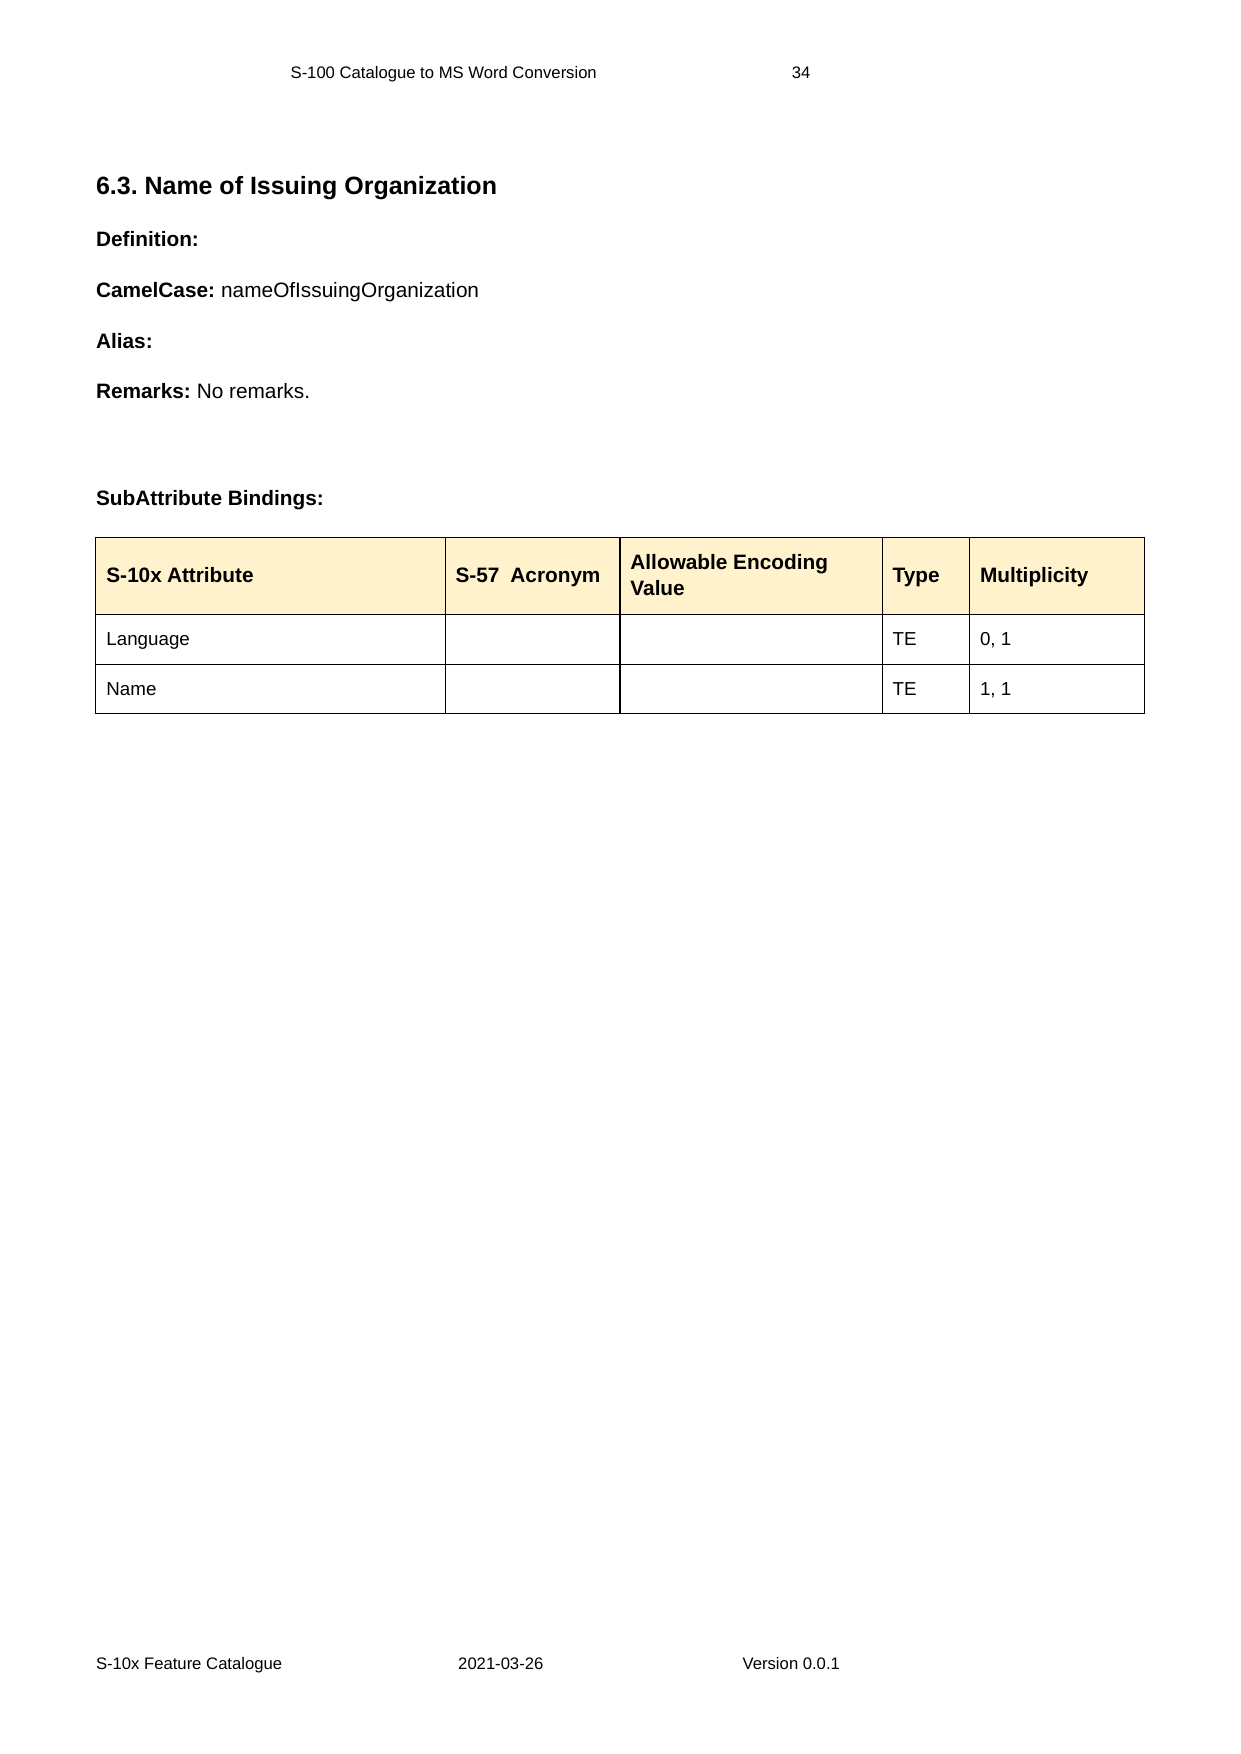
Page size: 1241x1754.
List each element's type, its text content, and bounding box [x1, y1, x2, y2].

text Remarks: No remarks. [96, 379, 1144, 403]
table_header Multiplicity [970, 538, 1144, 614]
table_cell 0, 1 [970, 615, 1144, 664]
table_cell [446, 615, 619, 664]
table_cell TE [883, 665, 969, 713]
table_cell [621, 665, 882, 713]
text CamelCase: nameOfIssuingOrganization [96, 278, 1144, 302]
text SubAttribute Bindings: [96, 486, 1144, 510]
table_cell 1, 1 [970, 665, 1144, 713]
table_cell Language [96, 615, 445, 664]
table_header S-10x Attribute [96, 538, 445, 614]
table_header Allowable Encoding Value [621, 538, 882, 614]
table_header S-57 Acronym [446, 538, 619, 614]
text Alias: [96, 328, 1144, 352]
text 6.3. Name of Issuing Organization [96, 171, 1144, 199]
table_cell [621, 615, 882, 664]
table_cell [446, 665, 619, 713]
table_cell TE [883, 615, 969, 664]
table_cell Name [96, 665, 445, 713]
text Definition: [96, 227, 1144, 251]
table_header Type [883, 538, 969, 614]
